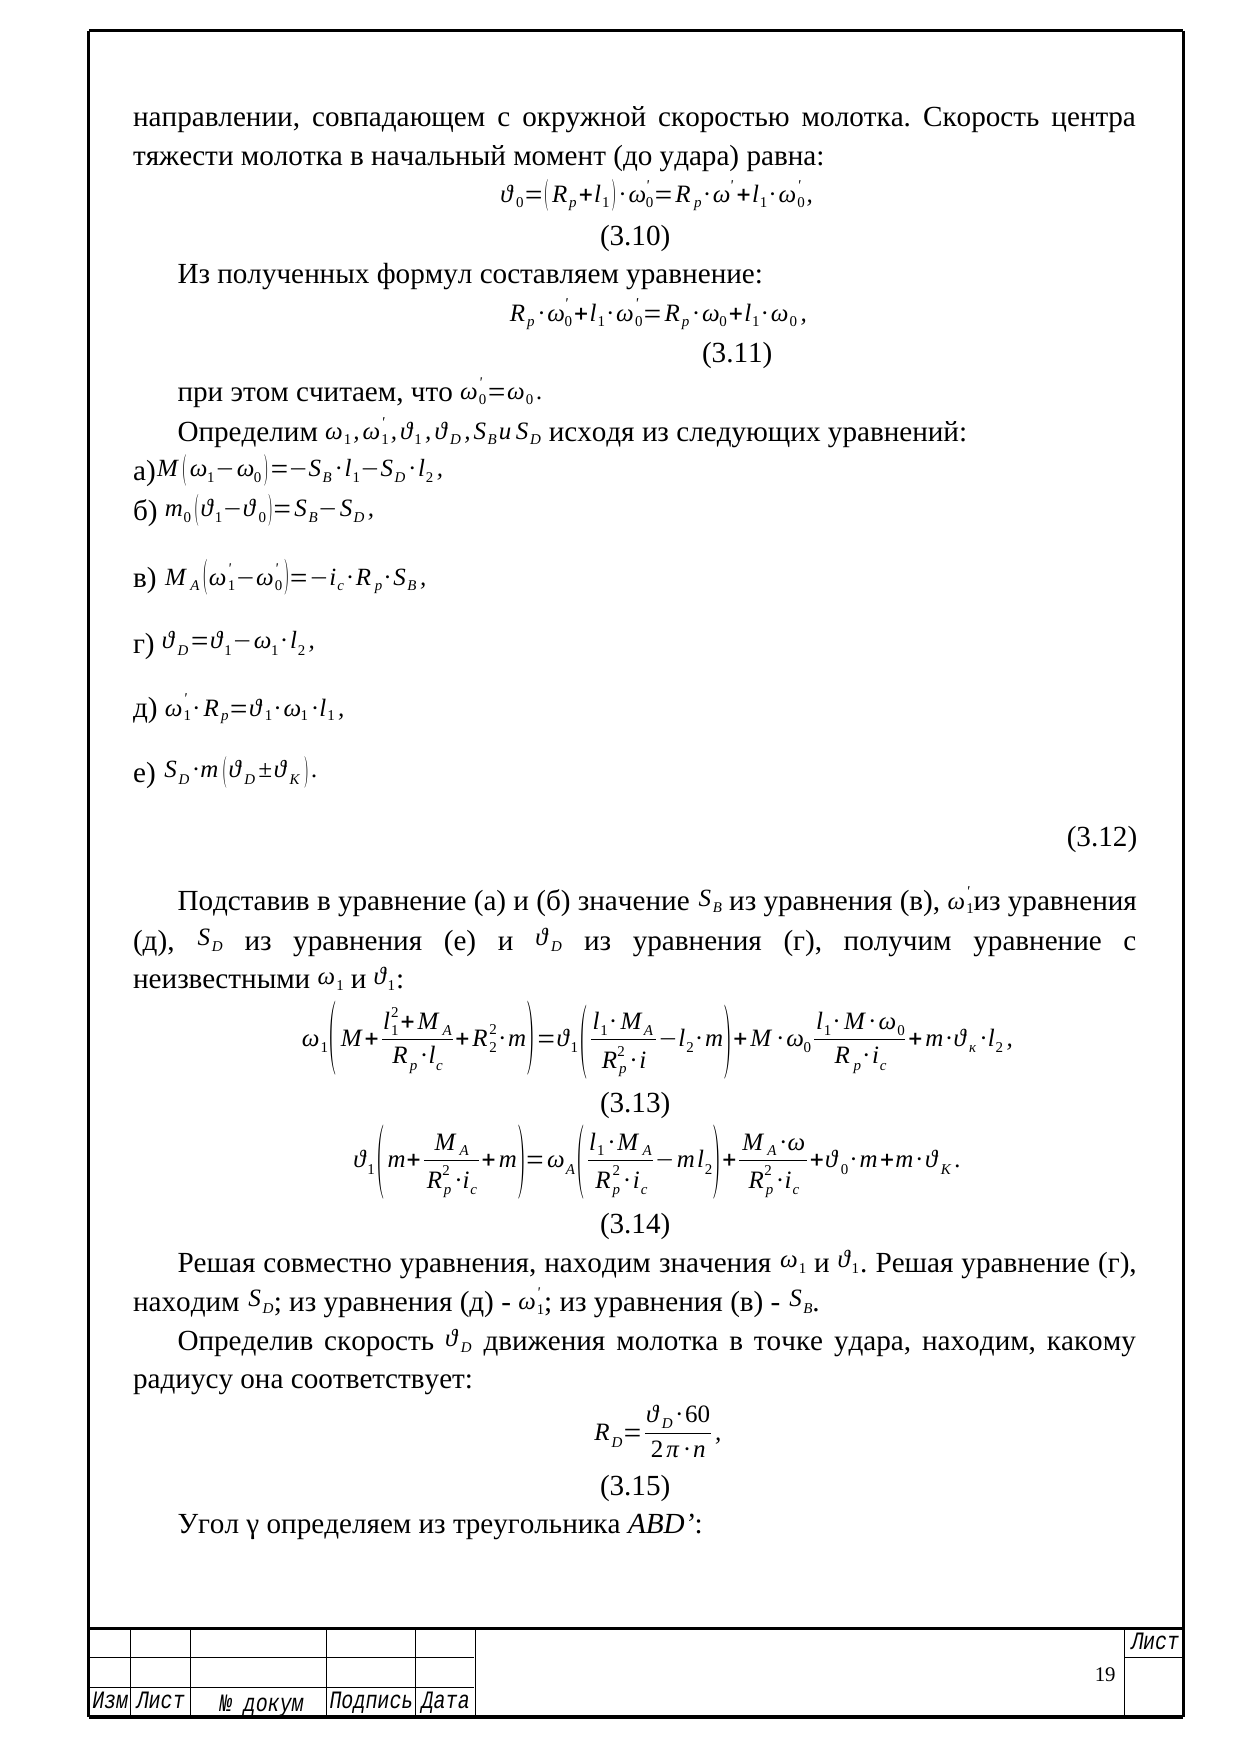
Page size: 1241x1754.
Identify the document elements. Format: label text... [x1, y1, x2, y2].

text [133, 99, 1137, 171]
text Определим исходя из следующих уравнений: [133, 413, 1137, 448]
text (3.13) [133, 1000, 1137, 1119]
text (3.12) [133, 819, 1137, 853]
text д) [133, 689, 1137, 724]
text (3.14) [133, 1124, 1137, 1240]
text при этом считаем, что [133, 373, 1137, 408]
text Из полученных формул составляем уравнение: [133, 256, 1137, 290]
text Подставив в уравнение (а) и (б) значение из уравнения (в), из уравнения (д), из уравнения (е) и из уравнения (г), получим уравнение с неизвестными и : [133, 883, 1137, 995]
text а) б) [133, 453, 1137, 527]
text Определив скорость движения молотка в точке удара, находим, какому радиусу она соответствует: [133, 1323, 1137, 1395]
text в) [133, 557, 1137, 596]
text е) [133, 754, 1137, 789]
text (3.11) [133, 295, 1137, 368]
text (3.15) [133, 1400, 1137, 1501]
text г) [133, 626, 1137, 659]
text Угол γ определяем из треугольника ABD’: [133, 1506, 1137, 1540]
text (3.10) [133, 176, 1137, 251]
text Решая совместно уравнения, находим значения и . Решая уравнение (г), находим ; из уравнения (д) - ; из уравнения (в) - . [133, 1245, 1137, 1318]
